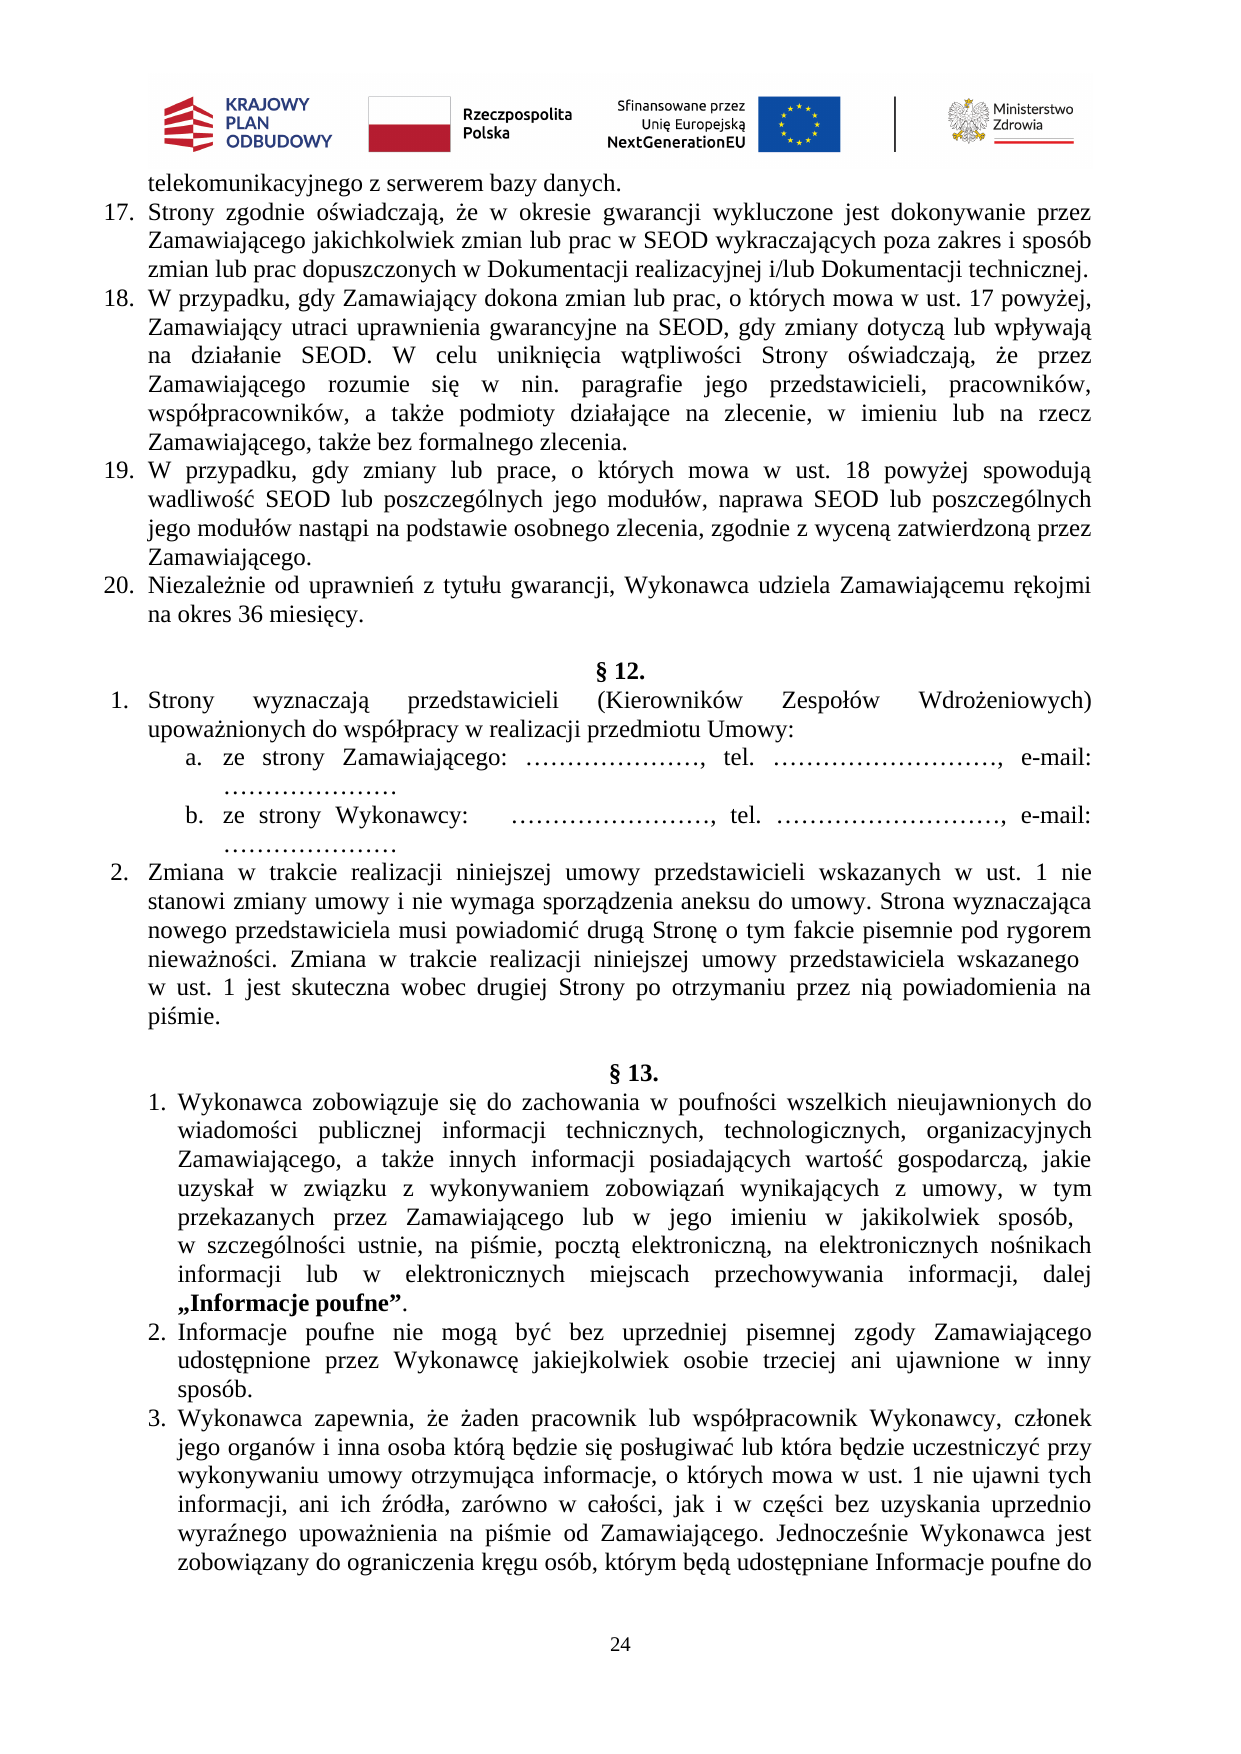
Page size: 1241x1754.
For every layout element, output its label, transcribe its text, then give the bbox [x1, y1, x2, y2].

list Informacje poufne nie mogą być bez uprzedniej pisemnej zgody Zamawiającego udostępnione przez Wykonawcę jakiejkolwiek osobie trzeciej ani ujawnione w inny sposób. [148, 1317, 1092, 1403]
list Zmiana w trakcie realizacji niniejszej umowy przedstawicieli wskazanych w ust. 1 nie stanowi zmiany umowy i nie wymaga sporządzenia aneksu do umowy. Strona wyznaczająca nowego przedstawiciela musi powiadomić drugą Stronę o tym fakcie pisemnie pod rygorem nieważności. Zmiana w trakcie realizacji niniejszej umowy przedstawiciela wskazanego w ust. 1 jest skuteczna wobec drugiej Strony po otrzymaniu przez nią powiadomienia na piśmie. [110, 857, 1092, 1030]
list W przypadku, gdy zmiany lub prace, o których mowa w ust. 18 powyżej spowodują wadliwość SEOD lub poszczególnych jego modułów, naprawa SEOD lub poszczególnych jego modułów nastąpi na podstawie osobnego zlecenia, zgodnie z wyceną zatwierdzoną przez Zamawiającego. [103, 456, 1092, 571]
subtitle § 12. [148, 656, 1092, 685]
list ze strony Zamawiającego: …………………, tel. ………………………, e-mail: ………………… [185, 742, 1092, 800]
list Niezależnie od uprawnień z tytułu gwarancji, Wykonawca udziela Zamawiającemu rękojmi na okres 36 miesięcy. [103, 571, 1092, 628]
list ze strony Wykonawcy: ……………………, tel. ………………………, e-mail: ………………… [185, 800, 1092, 857]
subtitle § 13. [175, 1058, 1092, 1087]
list W przypadku, gdy Zamawiający dokona zmian lub prac, o których mowa w ust. 17 powyżej, Zamawiający utraci uprawnienia gwarancyjne na SEOD, gdy zmiany dotyczą lub wpływają na działanie SEOD. W celu uniknięcia wątpliwości Strony oświadczają, że przez Zamawiającego rozumie się w nin. paragrafie jego przedstawicieli, pracowników, współpracowników, a także podmioty działające na zlecenie, w imieniu lub na rzecz Zamawiającego, także bez formalnego zlecenia. [103, 283, 1092, 456]
list Wykonawca zobowiązuje się do zachowania w poufności wszelkich nieujawnionych do wiadomości publicznej informacji technicznych, technologicznych, organizacyjnych Zamawiającego, a także innych informacji posiadających wartość gospodarczą, jakie uzyskał w związku z wykonywaniem zobowiązań wynikających z umowy, w tym przekazanych przez Zamawiającego lub w jego imieniu w jakikolwiek sposób, w szczególności ustnie, na piśmie, pocztą elektroniczną, na elektronicznych nośnikach informacji lub w elektronicznych miejscach przechowywania informacji, dalej „Informacje poufne”. [148, 1087, 1092, 1317]
list Strony zgodnie oświadczają, że w okresie gwarancji wykluczone jest dokonywanie przez Zamawiającego jakichkolwiek zmian lub prac w SEOD wykraczających poza zakres i sposób zmian lub prac dopuszczonych w Dokumentacji realizacyjnej i/lub Dokumentacji technicznej. [103, 197, 1092, 283]
list Strony wyznaczają przedstawicieli (Kierowników Zespołów Wdrożeniowych) upoważnionych do współpracy w realizacji przedmiotu Umowy: [110, 685, 1092, 742]
picture [147, 73, 1093, 169]
